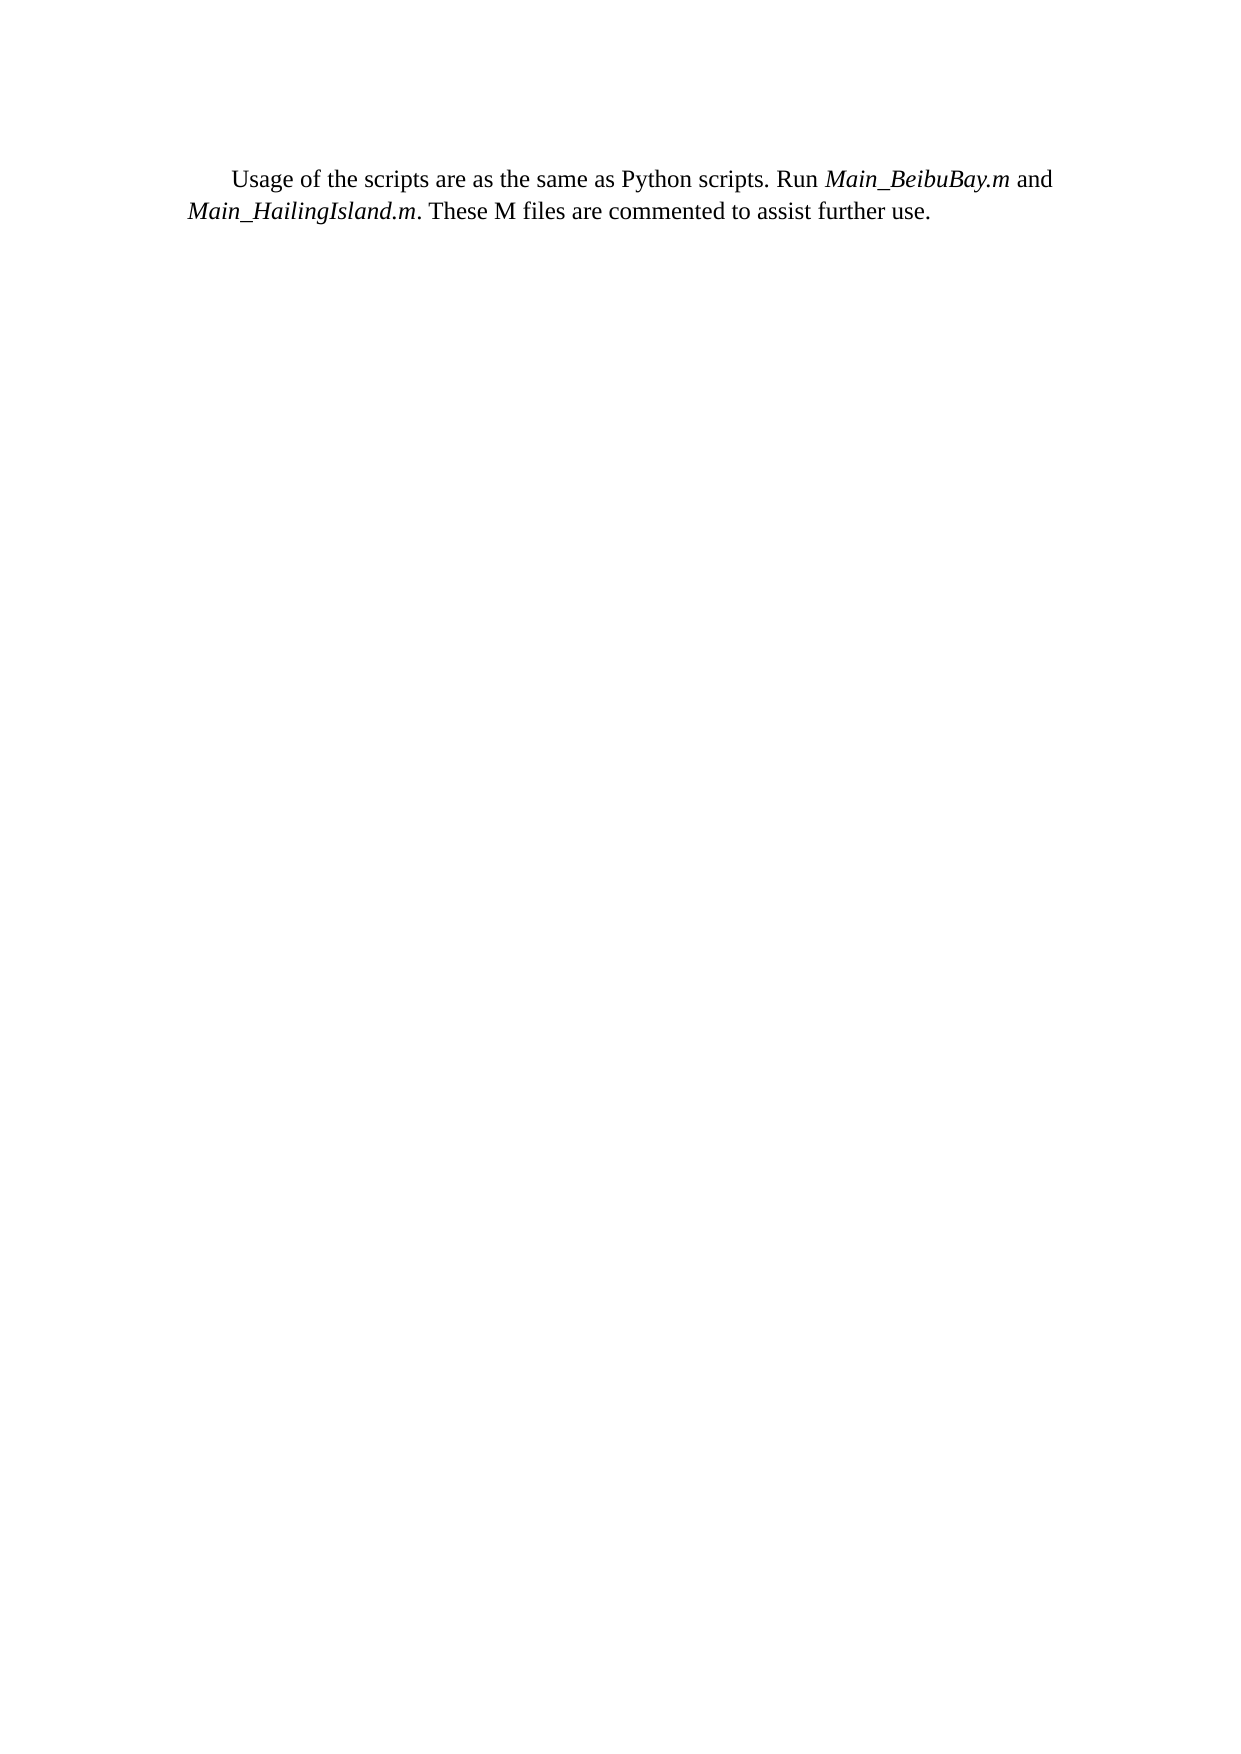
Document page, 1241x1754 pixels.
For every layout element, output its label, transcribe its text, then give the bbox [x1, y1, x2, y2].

text Usage of the scripts are as the same as Python scripts. Run Main_BeibuBay.m and Main_HailingIsland.m. These M files are commented to assist further use. [187, 162, 1053, 227]
